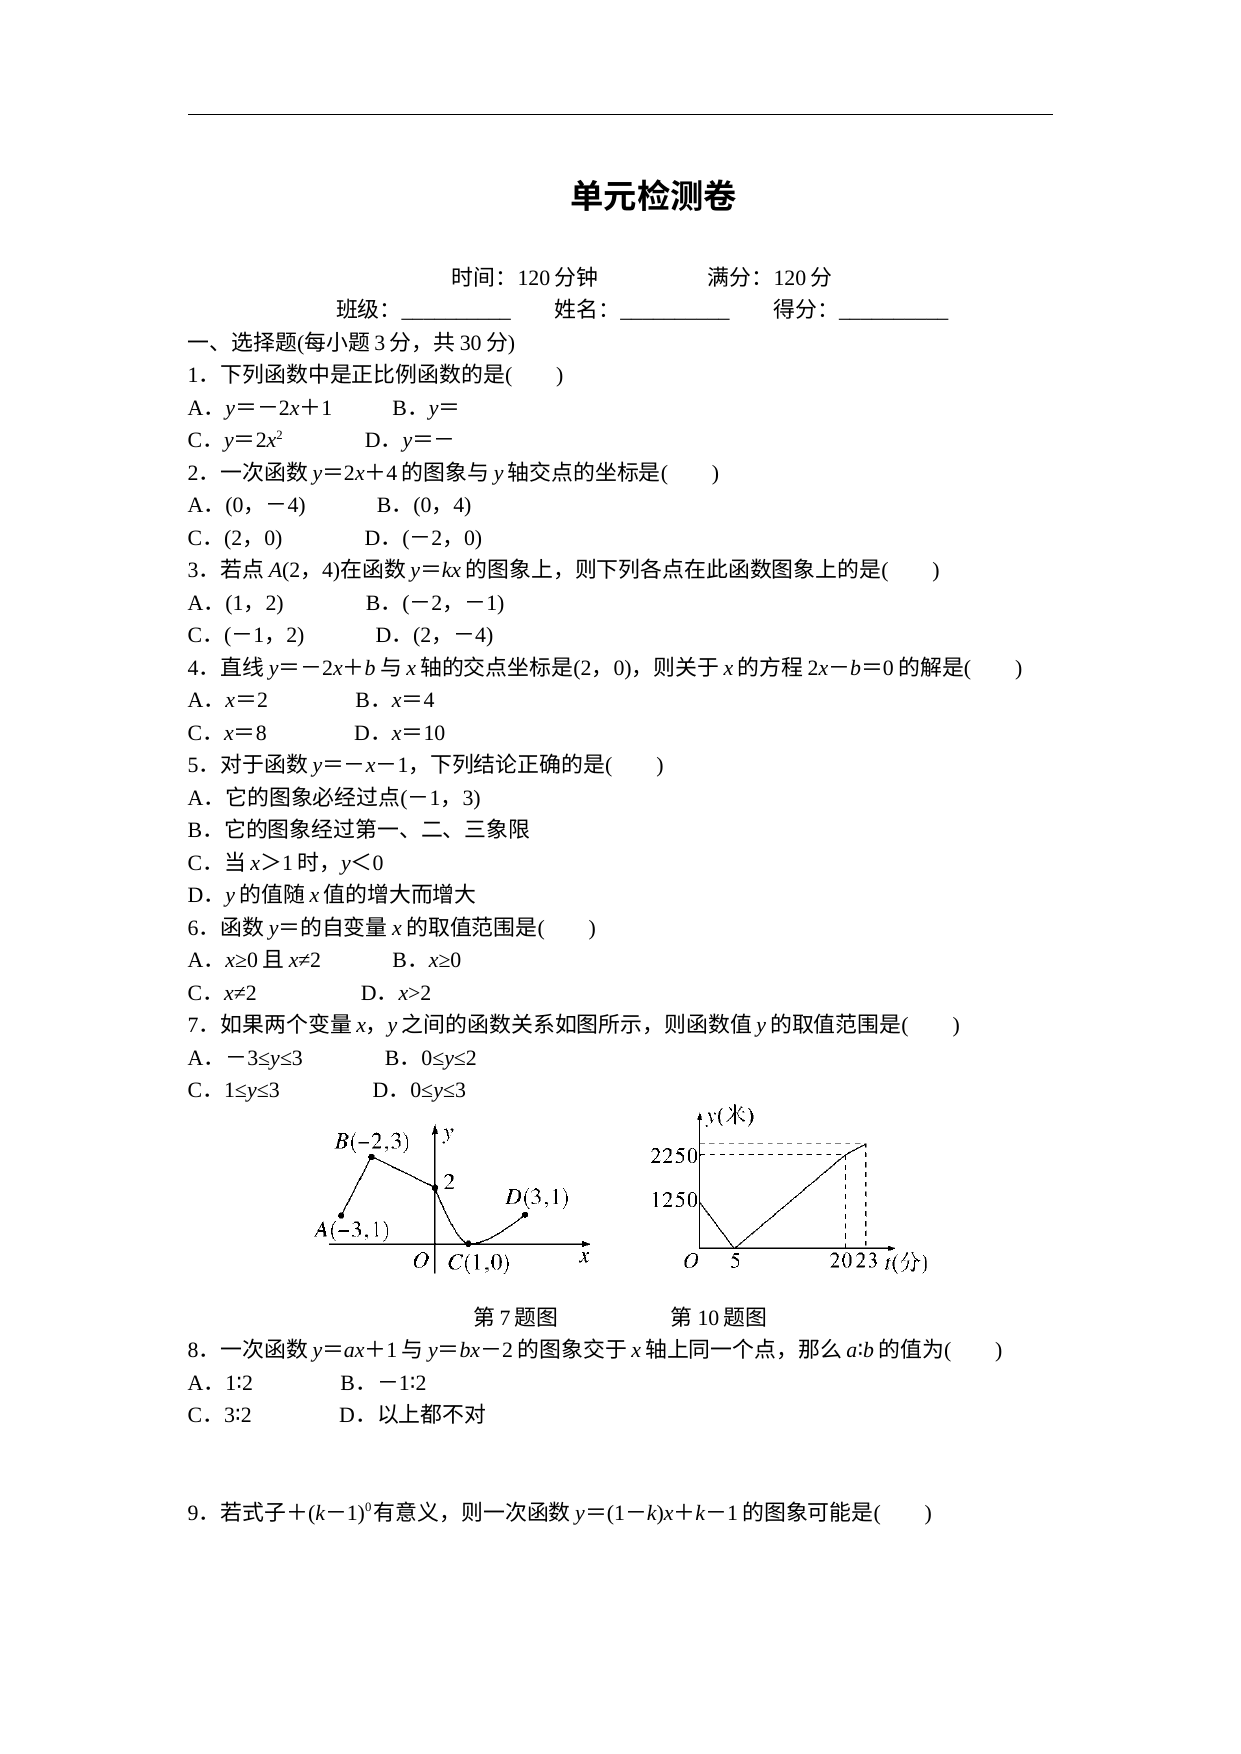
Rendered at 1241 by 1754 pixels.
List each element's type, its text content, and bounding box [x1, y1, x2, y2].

text C．x≠2 D．x>2 [187, 974, 1053, 1007]
text C．y＝2x2 D．y＝－ [187, 422, 1053, 454]
text A．它的图象必经过点(－1，3) [187, 779, 1053, 812]
text A．y＝－2x＋1 B．y＝ [187, 389, 1053, 422]
text 单元检测卷 [187, 162, 1053, 227]
text D．y的值随x值的增大而增大 [187, 877, 1053, 909]
text C．(2，0) D．(－2，0) [187, 519, 1053, 552]
text C．(－1，2) D．(2，－4) [187, 617, 1053, 649]
text A．x≥0且x≠2 B．x≥0 [187, 942, 1053, 974]
text 7．如果两个变量x，y之间的函数关系如图所示，则函数值y的取值范围是( ) [187, 1007, 1053, 1039]
text 一、选择题(每小题3分，共30分) [187, 324, 1053, 357]
text A．－3≤y≤3 B．0≤y≤2 [187, 1039, 1053, 1072]
picture [313, 1124, 590, 1274]
text A．1∶2 B．－1∶2 [187, 1364, 1053, 1397]
text C．1≤y≤3 D．0≤y≤3 [187, 1072, 1053, 1104]
text 9．若式子＋(k－1)0有意义，则一次函数y＝(1－k)x＋k－1的图象可能是( ) [187, 1494, 1053, 1527]
text C．x＝8 D．x＝10 [187, 714, 1053, 747]
text A．(0，－4) B．(0，4) [187, 487, 1053, 519]
text 班级：__________ 姓名：__________ 得分：__________ [187, 292, 1053, 324]
text A．(1，2) B．(－2，－1) [187, 584, 1053, 617]
text 3．若点A(2，4)在函数y＝kx的图象上，则下列各点在此函数图象上的是( ) [187, 552, 1053, 584]
text 8．一次函数y＝ax＋1与y＝bx－2的图象交于x轴上同一个点，那么a∶b的值为( ) [187, 1332, 1053, 1364]
text 4．直线y＝－2x＋b与x轴的交点坐标是(2，0)，则关于x的方程2x－b＝0的解是( ) [187, 649, 1053, 682]
text B．它的图象经过第一、二、三象限 [187, 812, 1053, 844]
text 5．对于函数y＝－x－1，下列结论正确的是( ) [187, 747, 1053, 779]
picture [650, 1104, 927, 1274]
text C．当x＞1时，y＜0 [187, 844, 1053, 877]
text A．x＝2 B．x＝4 [187, 682, 1053, 714]
text 6．函数y＝的自变量x的取值范围是( ) [187, 909, 1053, 942]
text 第7题图 第10题图 [187, 1299, 1053, 1332]
text 1．下列函数中是正比例函数的是( ) [187, 357, 1053, 389]
text C．3∶2 D．以上都不对 [187, 1397, 1053, 1429]
text 时间：120分钟 满分：120分 [187, 259, 1053, 292]
text 2．一次函数y＝2x＋4的图象与y轴交点的坐标是( ) [187, 454, 1053, 487]
